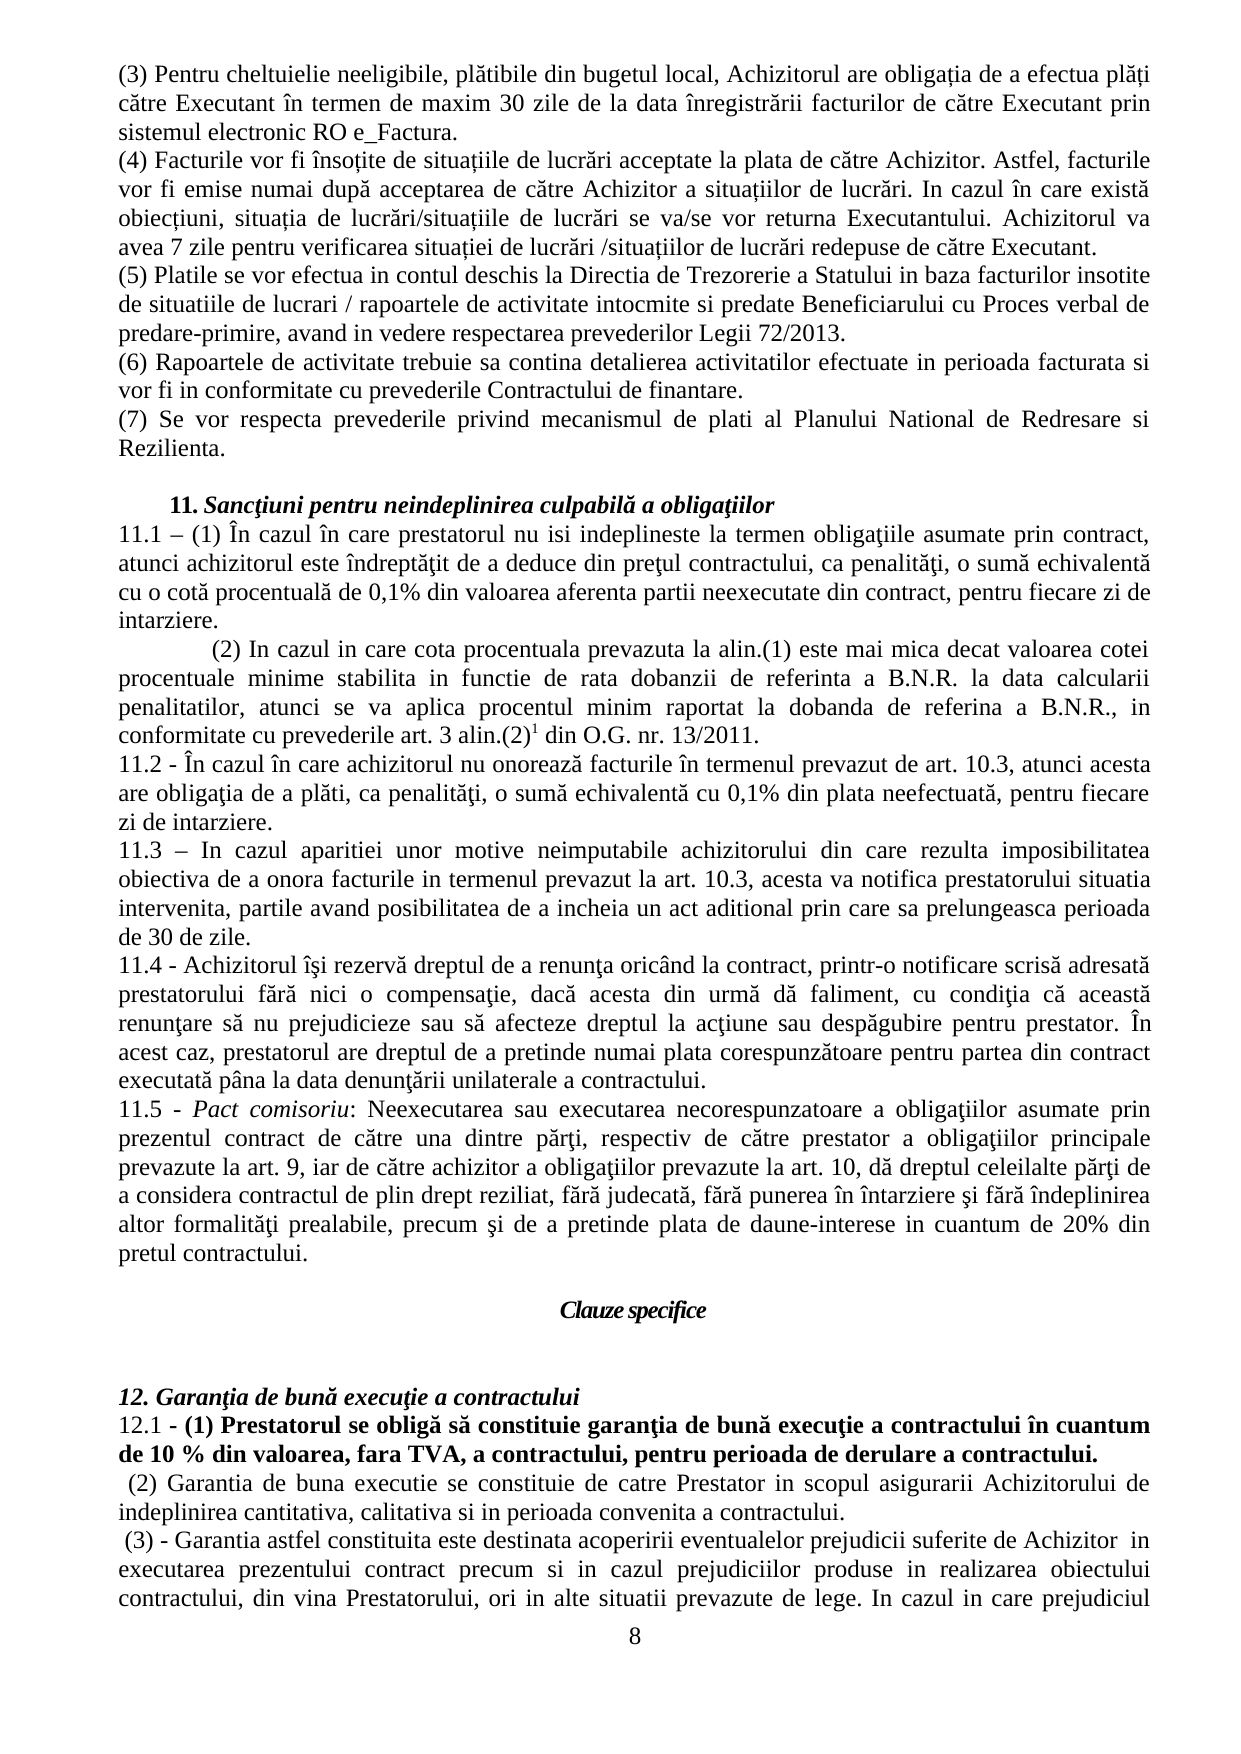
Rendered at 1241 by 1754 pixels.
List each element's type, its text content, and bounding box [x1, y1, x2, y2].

text 11.1 – (1) În cazul în care prestatorul nu isi indeplineste la termen obligaţiile asumate prin contract, atunci achizitorul este îndreptăţit de a deduce din preţul contractului, ca penalităţi, o sumă echivalentă cu o cotă procentuală de 0,1% din valoarea aferenta partii neexecutate din contract, pentru fiecare zi de intarziere. [118, 519, 1152, 634]
text 11.3 – In cazul aparitiei unor motive neimputabile achizitorului din care rezulta imposibilitatea obiectiva de a onora facturile in termenul prevazut la art. 10.3, acesta va notifica prestatorului situatia intervenita, partile avand posibilitatea de a incheia un act aditional prin care sa prelungeasca perioada de 30 de zile. [118, 835, 1152, 950]
text (4) Facturile vor fi însoțite de situațiile de lucrări acceptate la plata de către Achizitor. Astfel, facturile vor fi emise numai după acceptarea de către Achizitor a situațiilor de lucrări. In cazul în care există obiecțiuni, situația de lucrări/situațiile de lucrări se va/se vor returna Executantului. Achizitorul va avea 7 zile pentru verificarea situației de lucrări /situațiilor de lucrări redepuse de către Executant. [118, 145, 1152, 260]
text (7) Se vor respecta prevederile privind mecanismul de plati al Planului National de Redresare si Rezilienta. [118, 404, 1152, 462]
text Clauze specifice [118, 1295, 1152, 1324]
text (2) Garantia de buna executie se constituie de catre Prestator in scopul asigurarii Achizitorului de indeplinirea cantitativa, calitativa si in perioada convenita a contractului. [118, 1468, 1152, 1525]
text 11.5 - Pact comisoriu: Neexecutarea sau executarea necorespunzatoare a obligaţiilor asumate prin prezentul contract de către una dintre părţi, respectiv de către prestator a obligaţiilor principale prevazute la art. 9, iar de către achizitor a obligaţiilor prevazute la art. 10, dă dreptul celeilalte părţi de a considera contractul de plin drept reziliat, fără judecată, fără punerea în întarziere şi fără îndeplinirea altor formalităţi prealabile, precum şi de a pretinde plata de daune-interese in cuantum de 20% din pretul contractului. [118, 1094, 1152, 1267]
text (2) In cazul in care cota procentuala prevazuta la alin.(1) este mai mica decat valoarea cotei procentuale minime stabilita in functie de rata dobanzii de referinta a B.N.R. la data calcularii penalitatilor, atunci se va aplica procentul minim raportat la dobanda de referina a B.N.R., in conformitate cu prevederile art. 3 alin.(2)1 din O.G. nr. 13/2011. [118, 634, 1152, 749]
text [118, 1525, 1152, 1612]
text 12.1 - (1) Prestatorul se obligă să constituie garanţia de bună execuţie a contractului în cuantum de 10 % din valoarea, fara TVA, a contractului, pentru perioada de derulare a contractului. [118, 1410, 1152, 1468]
text 11.2 - În cazul în care achizitorul nu onorează facturile în termenul prevazut de art. 10.3, atunci acesta are obligaţia de a plăti, ca penalităţi, o sumă echivalentă cu 0,1% din plata neefectuată, pentru fiecare zi de intarziere. [118, 749, 1152, 835]
text (3) Pentru cheltuielie neeligibile, plătibile din bugetul local, Achizitorul are obligația de a efectua plăți către Executant în termen de maxim 30 zile de la data înregistrării facturilor de către Executant prin sistemul electronic RO e_Factura. [118, 59, 1152, 145]
text 12. Garanţia de bună execuţie a contractului [118, 1382, 1152, 1410]
text 11. Sancţiuni pentru neindeplinirea culpabilă a obligaţiilor [118, 490, 1151, 519]
text (6) Rapoartele de activitate trebuie sa contina detalierea activitatilor efectuate in perioada facturata si vor fi in conformitate cu prevederile Contractului de finantare. [118, 347, 1152, 404]
text (5) Platile se vor efectua in contul deschis la Directia de Trezorerie a Statului in baza facturilor insotite de situatiile de lucrari / rapoartele de activitate intocmite si predate Beneficiarului cu Proces verbal de predare-primire, avand in vedere respectarea prevederilor Legii 72/2013. [118, 260, 1152, 347]
text 11.4 - Achizitorul îşi rezervă dreptul de a renunţa oricând la contract, printr-o notificare scrisă adresată prestatorului fără nici o compensaţie, dacă acesta din urmă dă faliment, cu condiţia că această renunţare să nu prejudicieze sau să afecteze dreptul la acţiune sau despăgubire pentru prestator. În acest caz, prestatorul are dreptul de a pretinde numai plata corespunzătoare pentru partea din contract executată pâna la data denunţării unilaterale a contractului. [118, 950, 1152, 1094]
